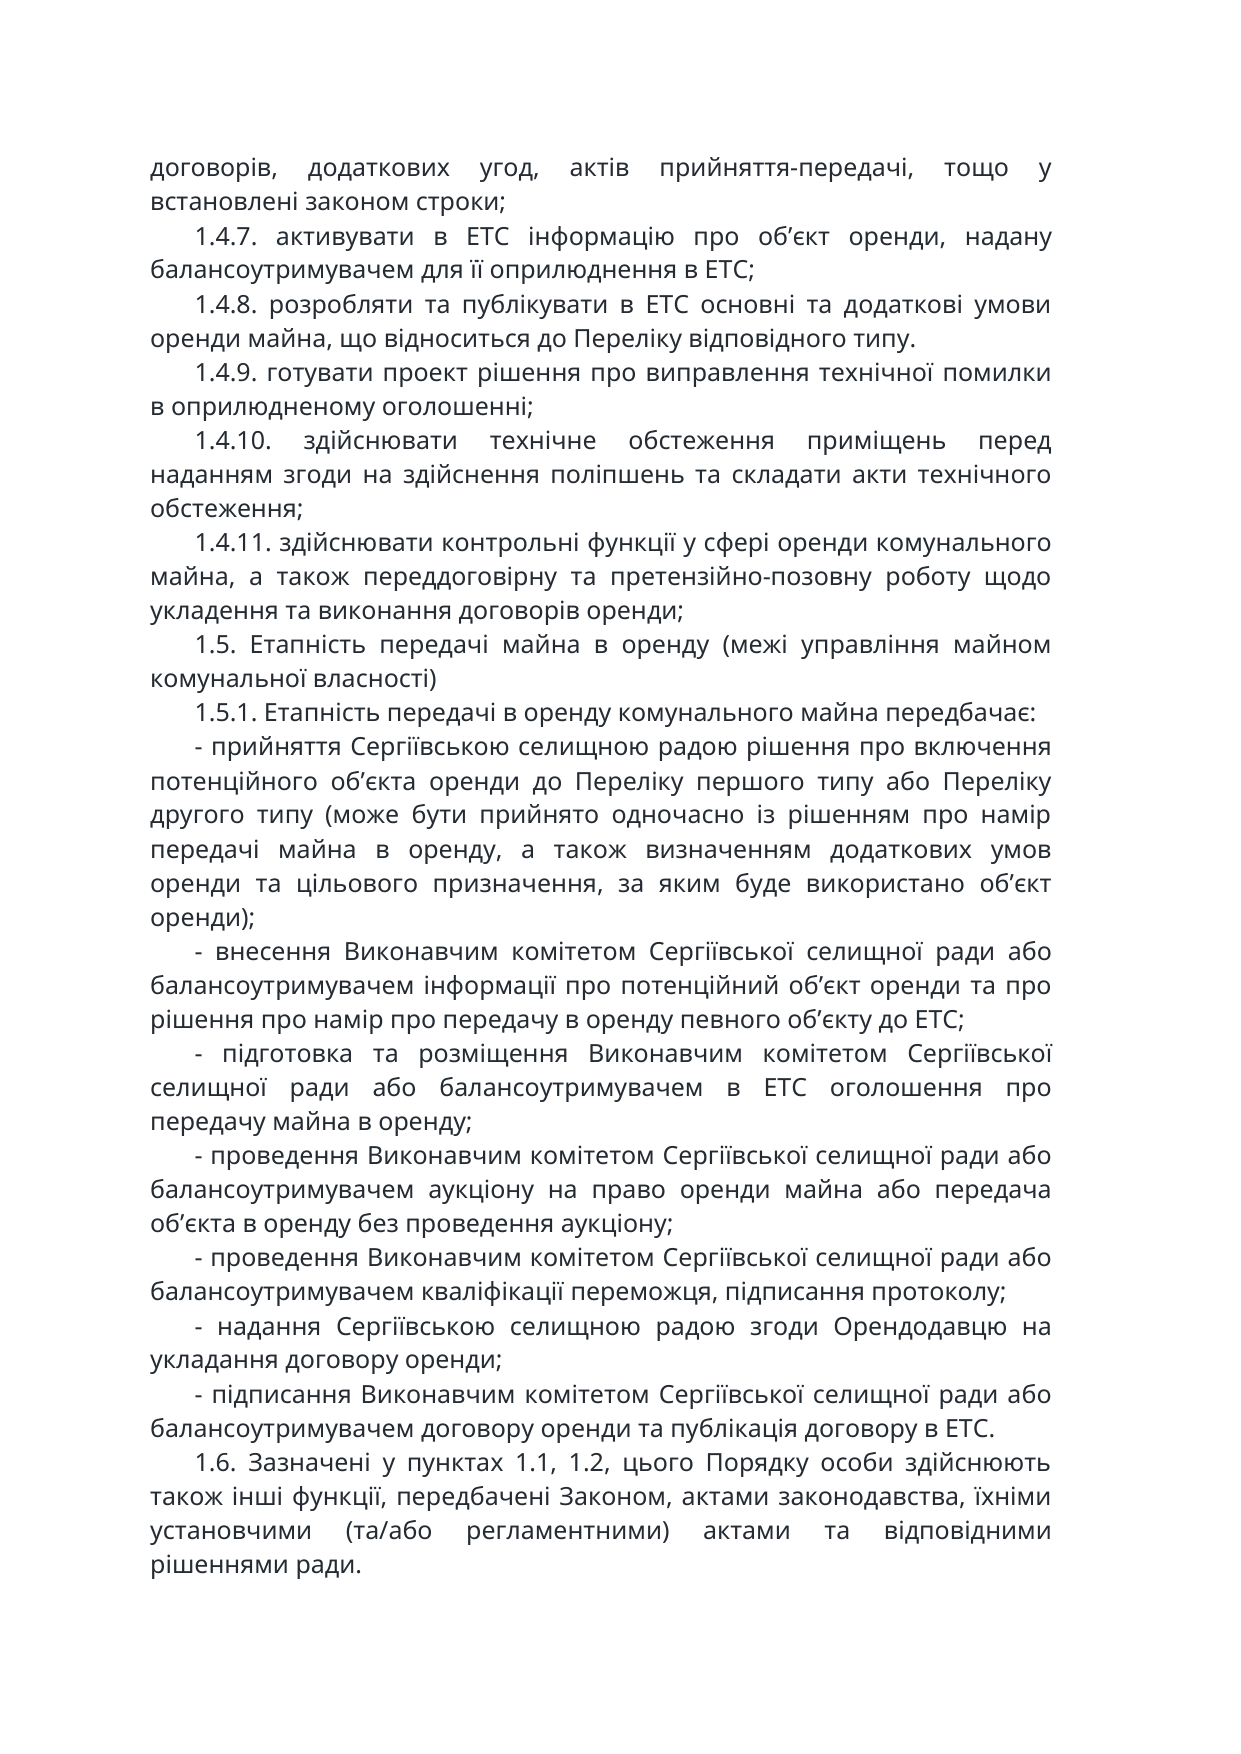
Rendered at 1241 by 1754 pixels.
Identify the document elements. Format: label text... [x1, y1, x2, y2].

text 1.5. Етапність передачі майна в оренду (межі управління майном комунальної власності) [150, 627, 1053, 695]
text - підписання Виконавчим комітетом Сергіївської селищної ради або балансоутримувачем договору оренди та публікація договору в ЕТС. [150, 1376, 1053, 1444]
text - проведення Виконавчим комітетом Сергіївської селищної ради або балансоутримувачем аукціону на право оренди майна або передача об’єкта в оренду без проведення аукціону; [150, 1138, 1053, 1240]
text 1.4.8. розробляти та публікувати в ЕТС основні та додаткові умови оренди майна, що відноситься до Переліку відповідного типу. [150, 286, 1053, 354]
text 1.6. Зазначені у пунктах 1.1, 1.2, цього Порядку особи здійснюють також інші функції, передбачені Законом, актами законодавства, їхніми установчими (та/або регламентними) актами та відповідними рішеннями ради. [150, 1444, 1053, 1581]
text 1.4.10. здійснювати технічне обстеження приміщень перед наданням згоди на здійснення поліпшень та складати акти технічного обстеження; [150, 422, 1053, 525]
text - підготовка та розміщення Виконавчим комітетом Сергіївської селищної ради або балансоутримувачем в ЕТС оголошення про передачу майна в оренду; [150, 1036, 1053, 1138]
text 1.5.1. Етапність передачі в оренду комунального майна передбачає: [150, 695, 1053, 729]
text 1.4.11. здійснювати контрольні функції у сфері оренди комунального майна, а також переддоговірну та претензійно-позовну роботу щодо укладення та виконання договорів оренди; [150, 525, 1053, 627]
text - проведення Виконавчим комітетом Сергіївської селищної ради або балансоутримувачем кваліфікації переможця, підписання протоколу; [150, 1240, 1053, 1308]
text 1.4.9. готувати проект рішення про виправлення технічної помилки в оприлюдненому оголошенні; [150, 354, 1053, 422]
text - надання Сергіївською селищною радою згоди Орендодавцю на укладання договору оренди; [150, 1308, 1053, 1376]
text - прийняття Сергіївською селищною радою рішення про включення потенційного об’єкта оренди до Переліку першого типу або Переліку другого типу (може бути прийнято одночасно із рішенням про намір передачі майна в оренду, а також визначенням додаткових умов оренди та цільового призначення, за яким буде використано об’єкт оренди); [150, 729, 1053, 933]
text - внесення Виконавчим комітетом Сергіївської селищної ради або балансоутримувачем інформації про потенційний об’єкт оренди та про рішення про намір про передачу в оренду певного об’єкту до ЕТС; [150, 933, 1053, 1036]
text 1.4.7. активувати в ЕТС інформацію про об’єкт оренди, надану балансоутримувачем для її оприлюднення в ЕТС; [150, 218, 1053, 286]
